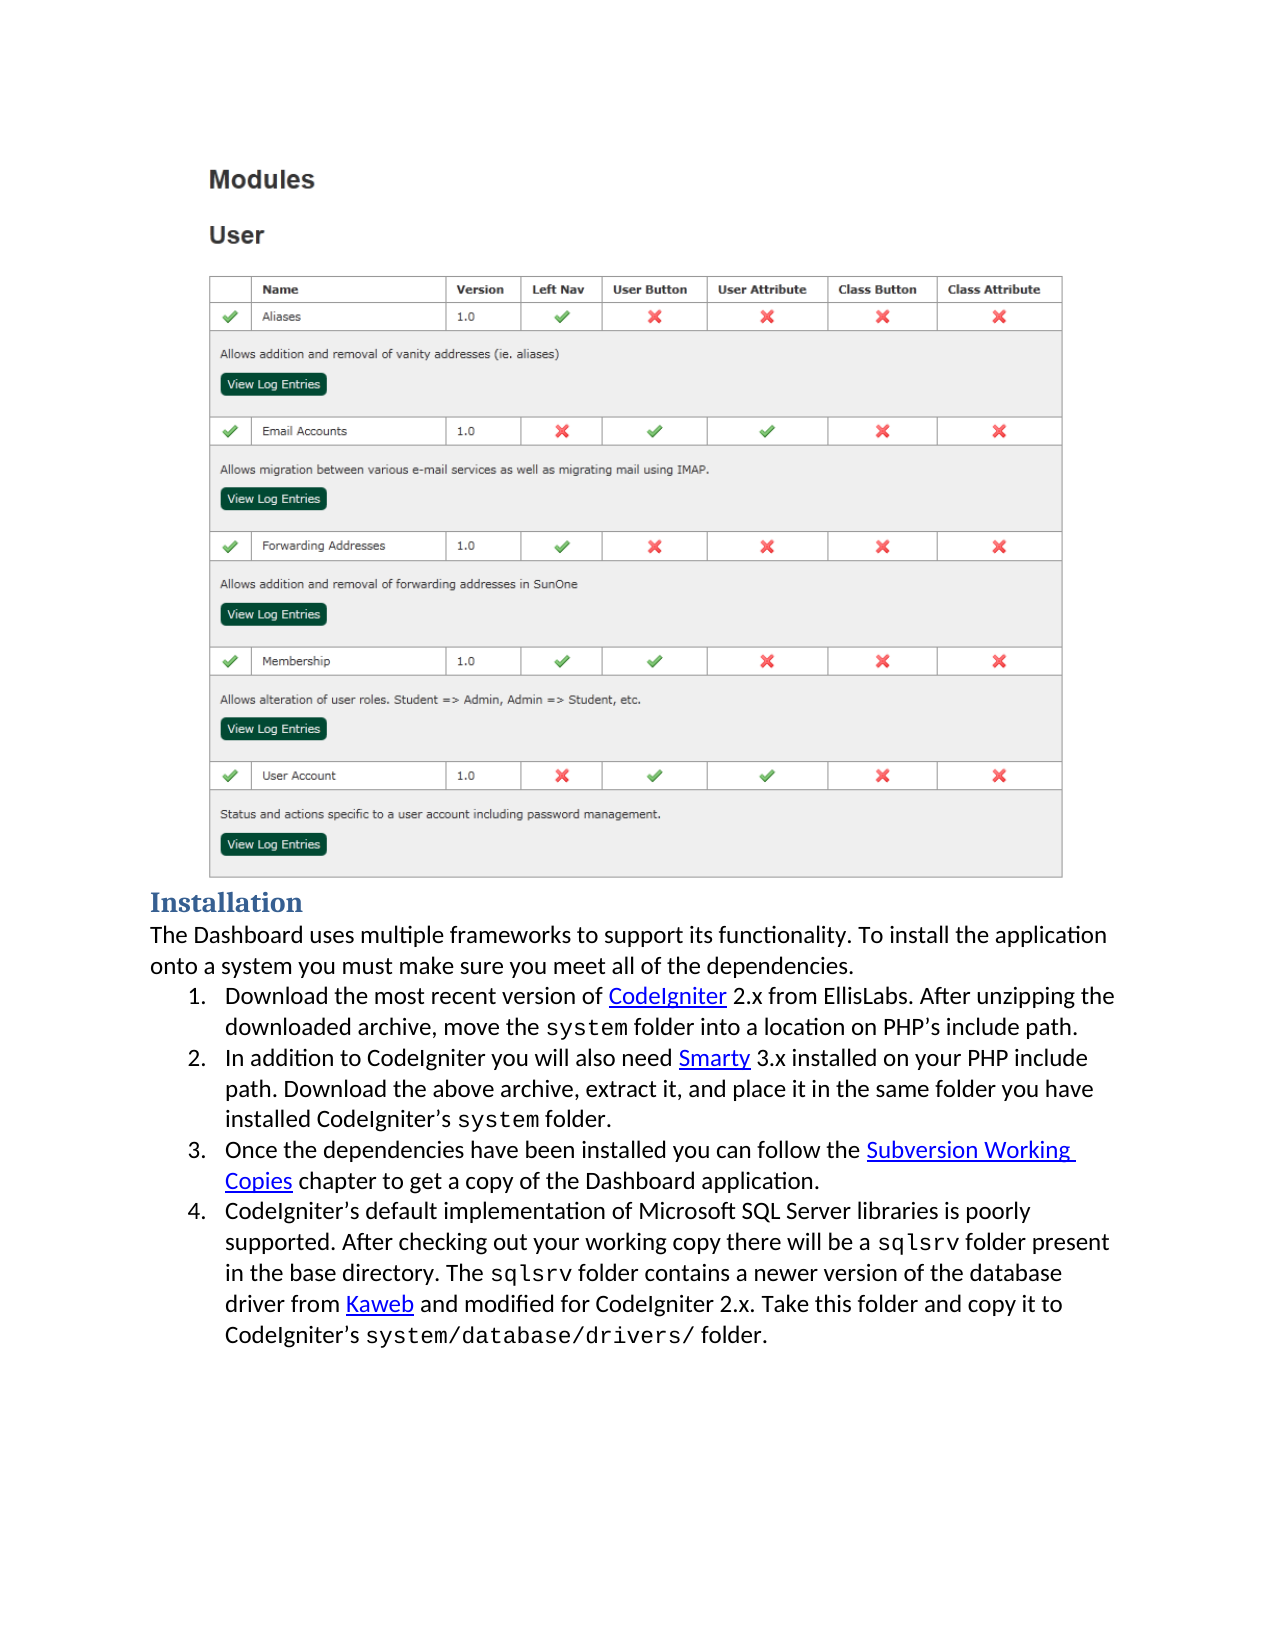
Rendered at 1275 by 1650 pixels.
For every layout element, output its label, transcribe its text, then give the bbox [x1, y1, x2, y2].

picture [203, 150, 1072, 886]
list In addition to CodeIgniter you will also need Smarty 3.x installed on your PHP include path. Download the above archive, extract it, and place it in the same folder you have installed CodeIgniter’s system folder. [187, 1042, 1125, 1134]
list CodeIgniter’s default implementation of Microsoft SQL Server libraries is poorly supported. After checking out your working copy there will be a sqlsrv folder present in the base directory. The sqlsrv folder contains a newer version of the database driver from Kaweb and modified for CodeIgniter 2.x. Take this folder and copy it to CodeIgniter’s system/database/drivers/ folder. [187, 1195, 1125, 1350]
text Installation [150, 886, 1125, 919]
text The Dashboard uses multiple frameworks to support its functionality. To install the application onto a system you must make sure you meet all of the dependencies. [150, 919, 1125, 981]
list Once the dependencies have been installed you can follow the Subversion Working Copies chapter to get a copy of the Dashboard application. [187, 1134, 1125, 1195]
list Download the most recent version of CodeIgniter 2.x from EllisLabs. After unzipping the downloaded archive, move the system folder into a location on PHP’s include path. [187, 981, 1125, 1042]
